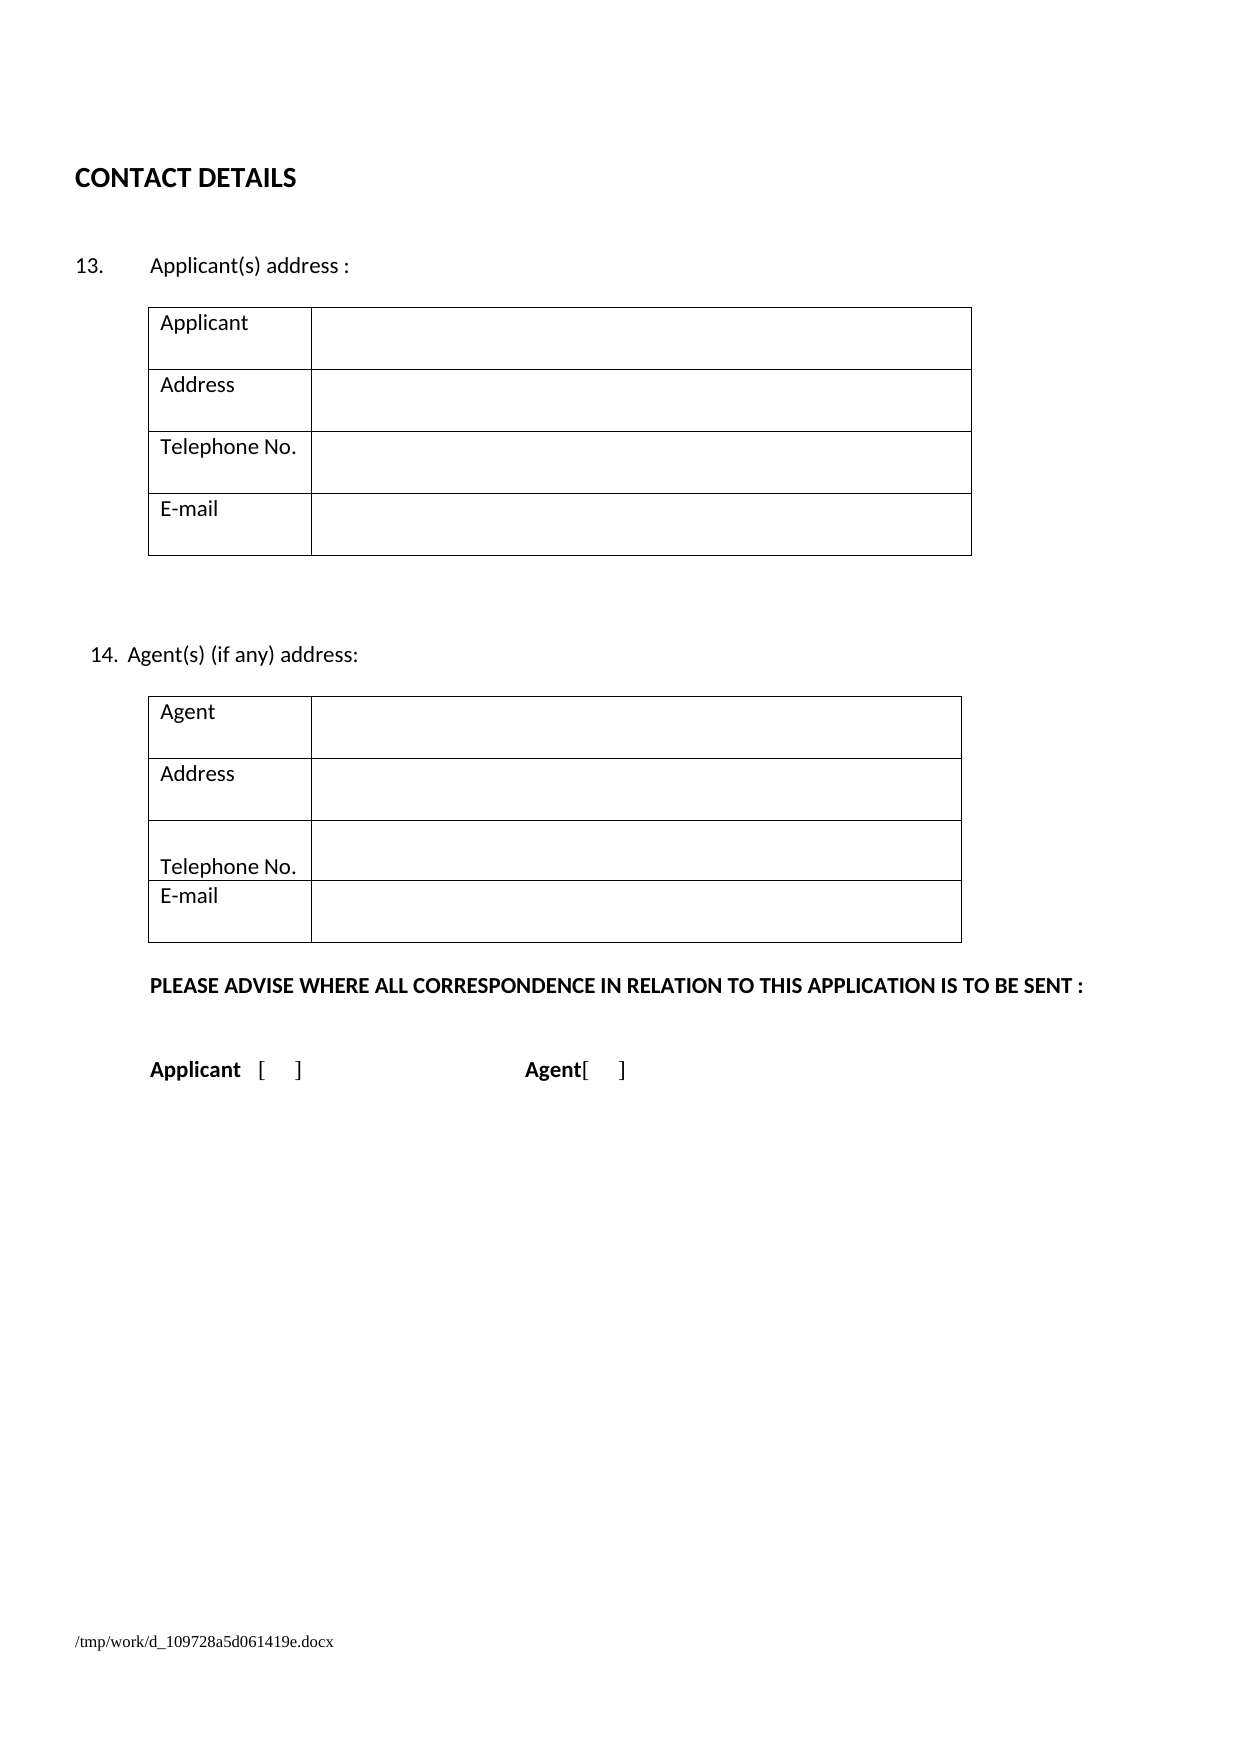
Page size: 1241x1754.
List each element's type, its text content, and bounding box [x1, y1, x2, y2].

text PLEASE ADVISE WHERE ALL CORRESPONDENCE IN RELATION TO THIS APPLICATION IS TO BE SENT : [75, 971, 1165, 999]
table_cell [312, 370, 971, 431]
table_cell [312, 821, 961, 880]
table_cell [312, 494, 971, 555]
table_header [312, 697, 961, 758]
table_cell Address [149, 759, 311, 820]
list Agent(s) (if any) address: [90, 640, 1165, 668]
text CONTACT DETAILS [75, 159, 1165, 195]
table_header [312, 308, 971, 369]
table_header Agent [149, 697, 311, 758]
table_cell E-mail [149, 881, 311, 942]
table_cell [312, 881, 961, 942]
table_cell Telephone No. [149, 821, 311, 880]
table_cell Address [149, 370, 311, 431]
table_cell Telephone No. [149, 432, 311, 493]
text Applicant⁮ [ ] Agent⁭[ ] [75, 1055, 1165, 1083]
table_cell E-mail [149, 494, 311, 555]
text 13. Applicant(s) address : [75, 251, 1165, 279]
table_header Applicant [149, 308, 311, 369]
table_cell [312, 759, 961, 820]
table_cell [312, 432, 971, 493]
